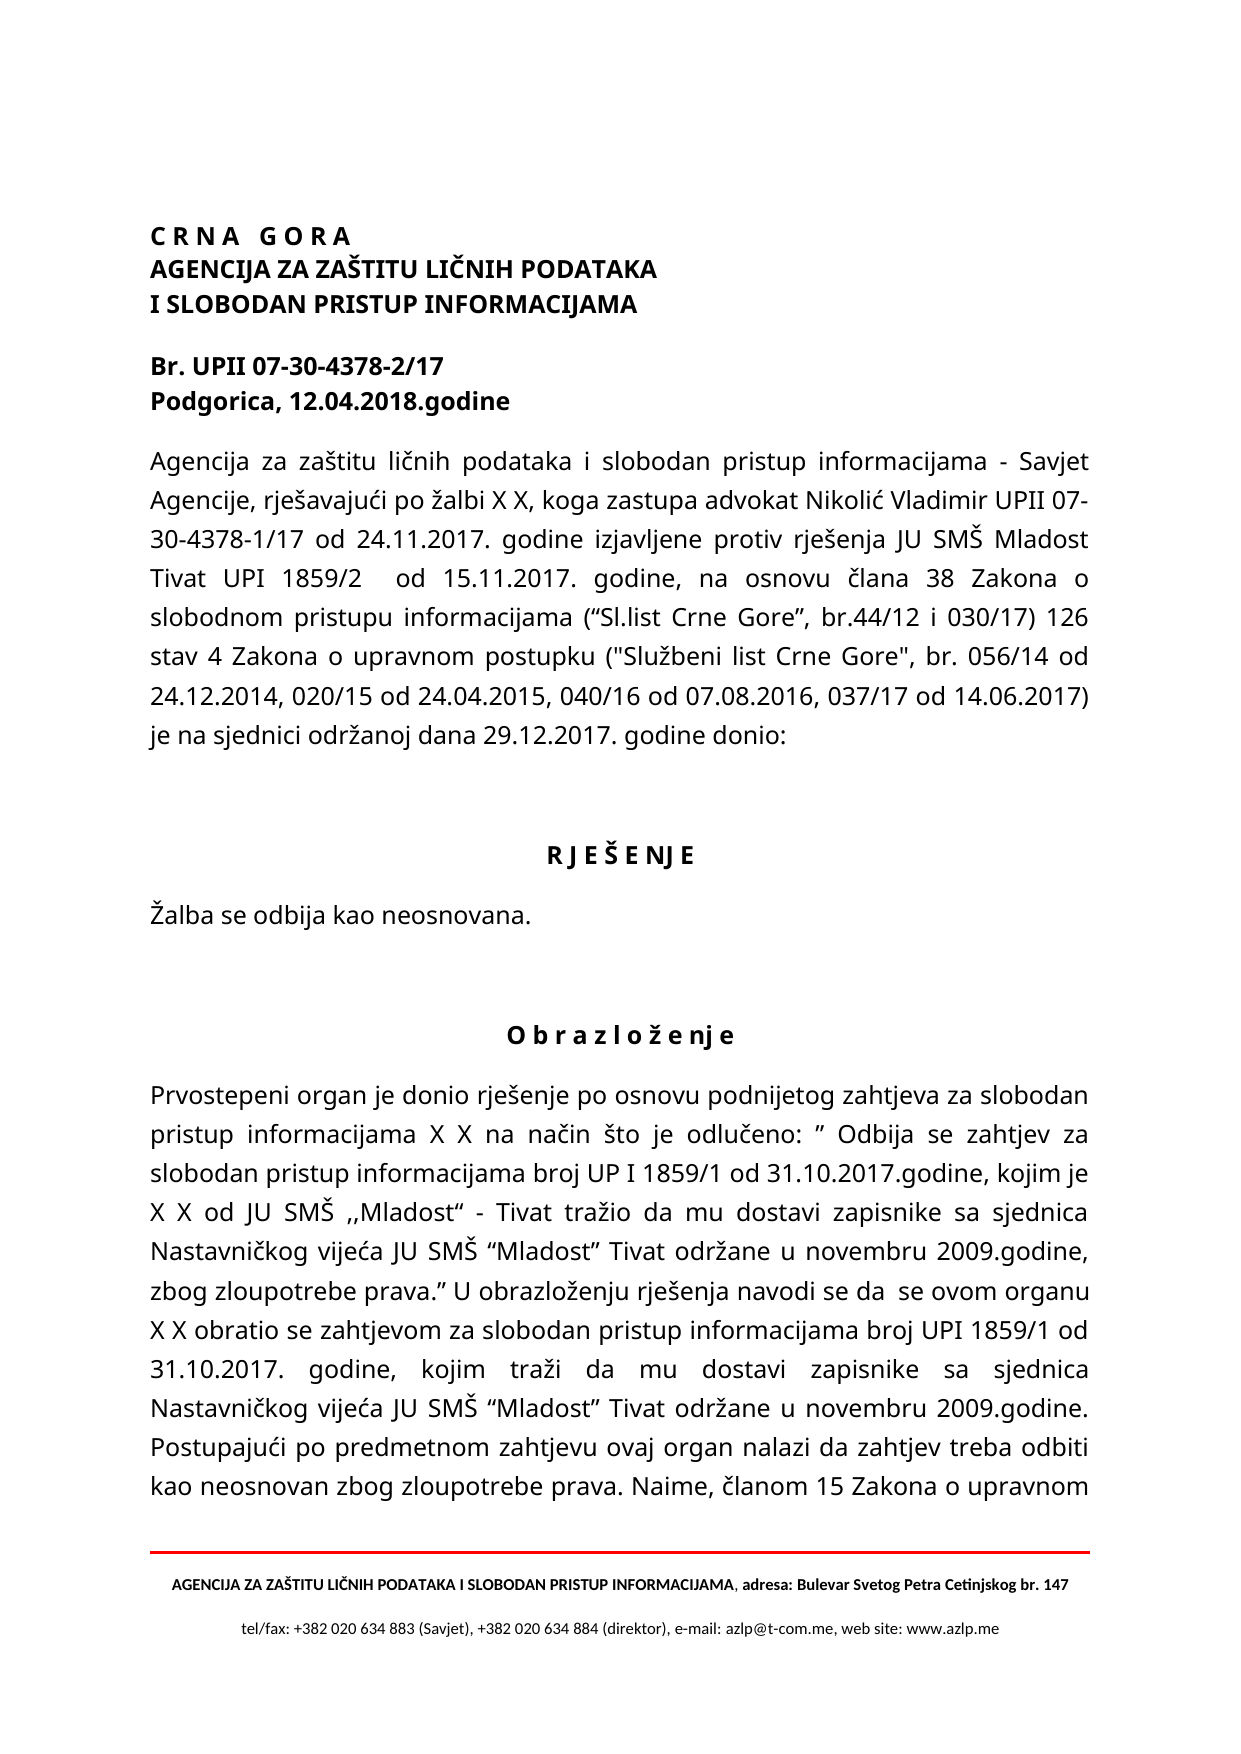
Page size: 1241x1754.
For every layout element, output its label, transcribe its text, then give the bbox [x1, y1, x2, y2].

text Br. UPII 07-30-4378-2/17 [150, 349, 1090, 383]
text O b r a z l o ž e nj e [150, 1017, 1090, 1051]
text AGENCIJA ZA ZAŠTITU LIČNIH PODATAKA [150, 252, 1090, 286]
text Agencija za zaštitu ličnih podataka i slobodan pristup informacijama - Savjet Agencije, rješavajući po žalbi X X, koga zastupa advokat Nikolić Vladimir UPII 07-30-4378-1/17 od 24.11.2017. godine izjavljene protiv rješenja JU SMŠ Mladost Tivat UPI 1859/2 od 15.11.2017. godine, na osnovu člana 38 Zakona o slobodnom pristupu informacijama (“Sl.list Crne Gore”, br.44/12 i 030/17) 126 stav 4 Zakona o upravnom postupku ("Službeni list Crne Gore", br. 056/14 od 24.12.2014, 020/15 od 24.04.2015, 040/16 od 07.08.2016, 037/17 od 14.06.2017) je na sjednici održanoj dana 29.12.2017. godine donio: [150, 443, 1090, 751]
text R J E Š E NJ E [150, 837, 1090, 871]
text Žalba se odbija kao neosnovana. [150, 897, 1090, 931]
text C R N A G O R A [150, 218, 1090, 252]
text Podgorica, 12.04.2018.godine [150, 383, 1090, 417]
text I SLOBODAN PRISTUP INFORMACIJAMA [150, 286, 1090, 320]
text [150, 1077, 1090, 1503]
